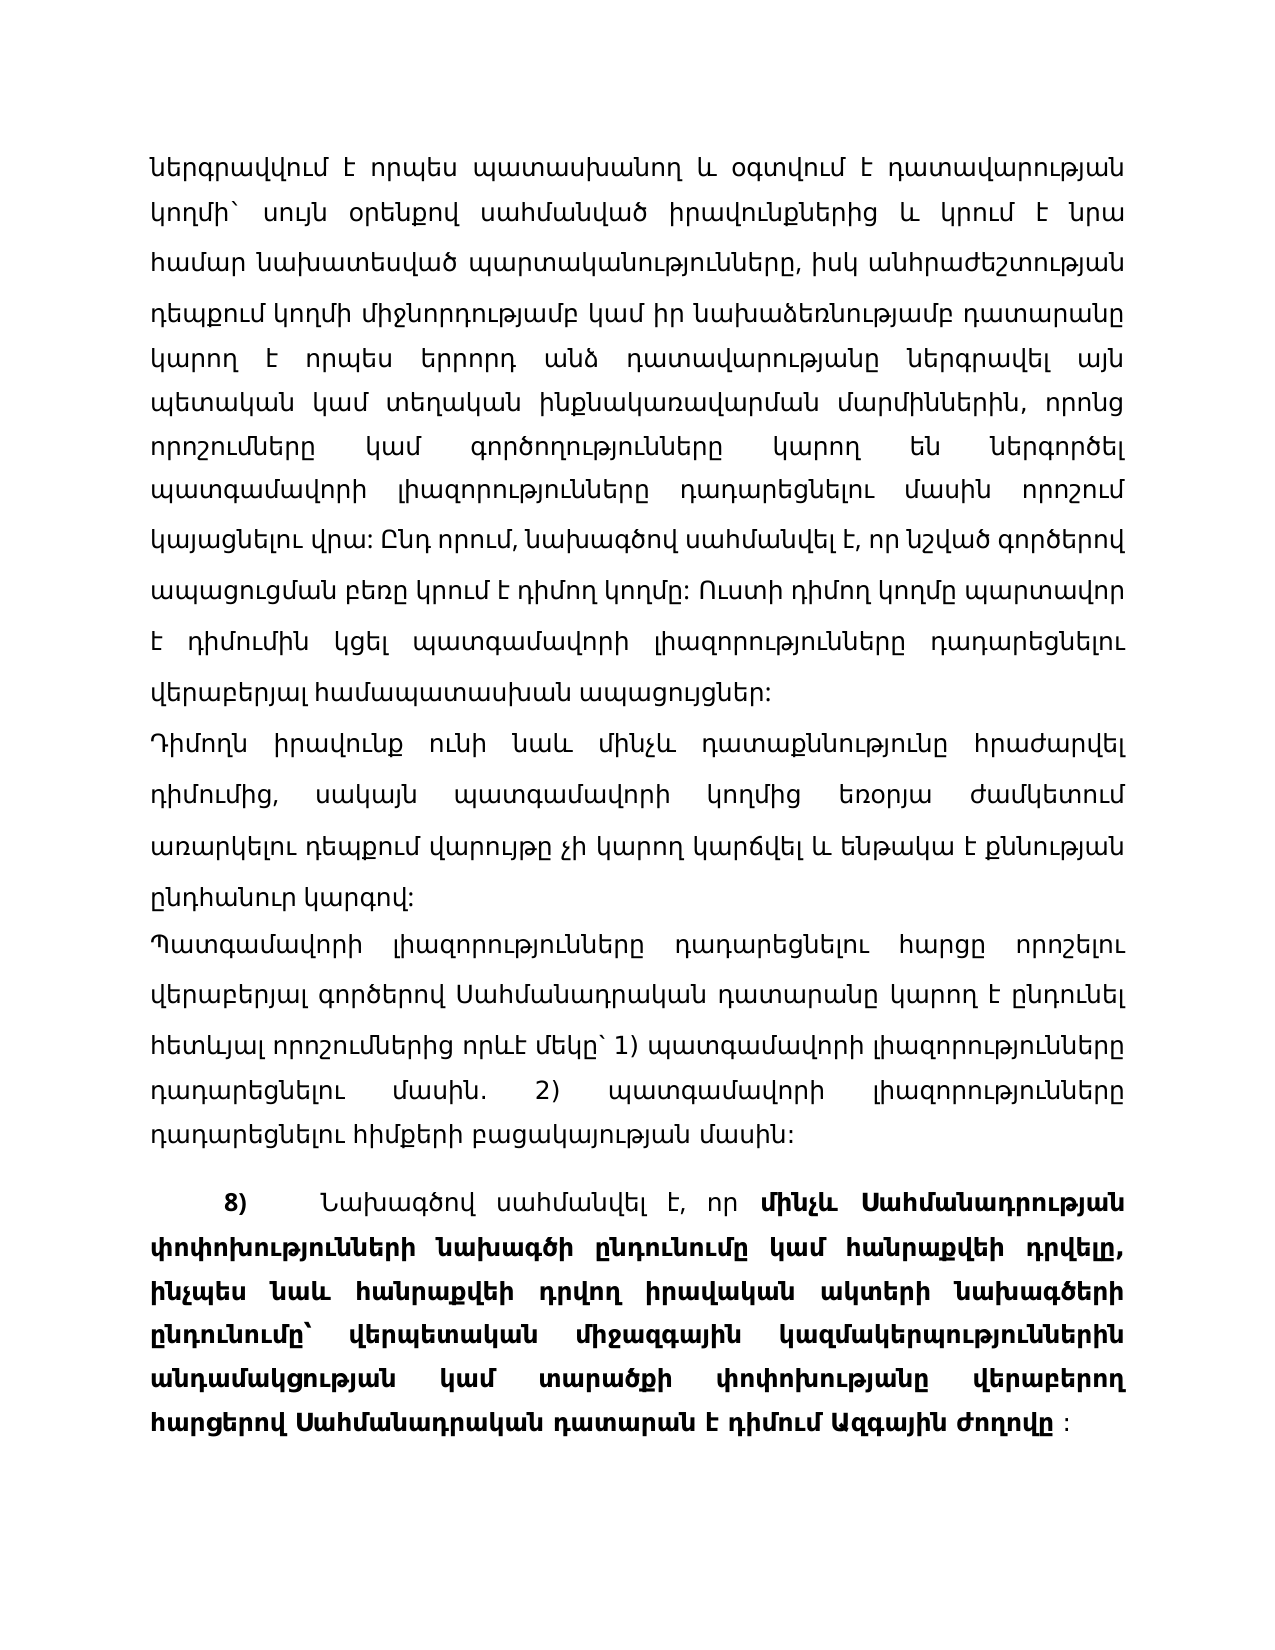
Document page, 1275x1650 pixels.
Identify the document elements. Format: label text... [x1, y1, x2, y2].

text Դիմողն իրավունք ունի նաև մինչև դատաքննությունը հրաժարվել դիմումից, սակայն պատգամավորի կողմից եռօրյա ժամկետում առարկելու դեպքում վարույթը չի կարող կարճվել և ենթակա է քննության ընդհանուր կարգով: [150, 726, 1125, 913]
list Նախագծով սահմանվել է, որ մինչև Սահմանադրության փոփոխությունների նախագծի ընդունումը կամ հանրաքվեի դրվելը, ինչպես նաև հանրաքվեի դրվող իրավական ակտերի նախագծերի ընդունումը՝ վերպետական միջազգային կազմակերպություններին անդամակցության կամ տարածքի փոփոխությանը վերաբերող հարցերով Սահմանադրական դատարան է դիմում Ազգային ժողովը : [150, 1184, 1125, 1437]
text Պատգամավորի լիազորությունները դադարեցնելու հարցը որոշելու վերաբերյալ գործերով Սահմանադրական դատարանը կարող է ընդունել հետևյալ որոշումներից որևէ մեկը` 1) պատգամավորի լիազորությունները դադարեցնելու մասին. 2) պատգամավորի լիազորությունները դադարեցնելու հիմքերի բացակայության մասին: [150, 930, 1125, 1149]
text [150, 150, 1125, 709]
